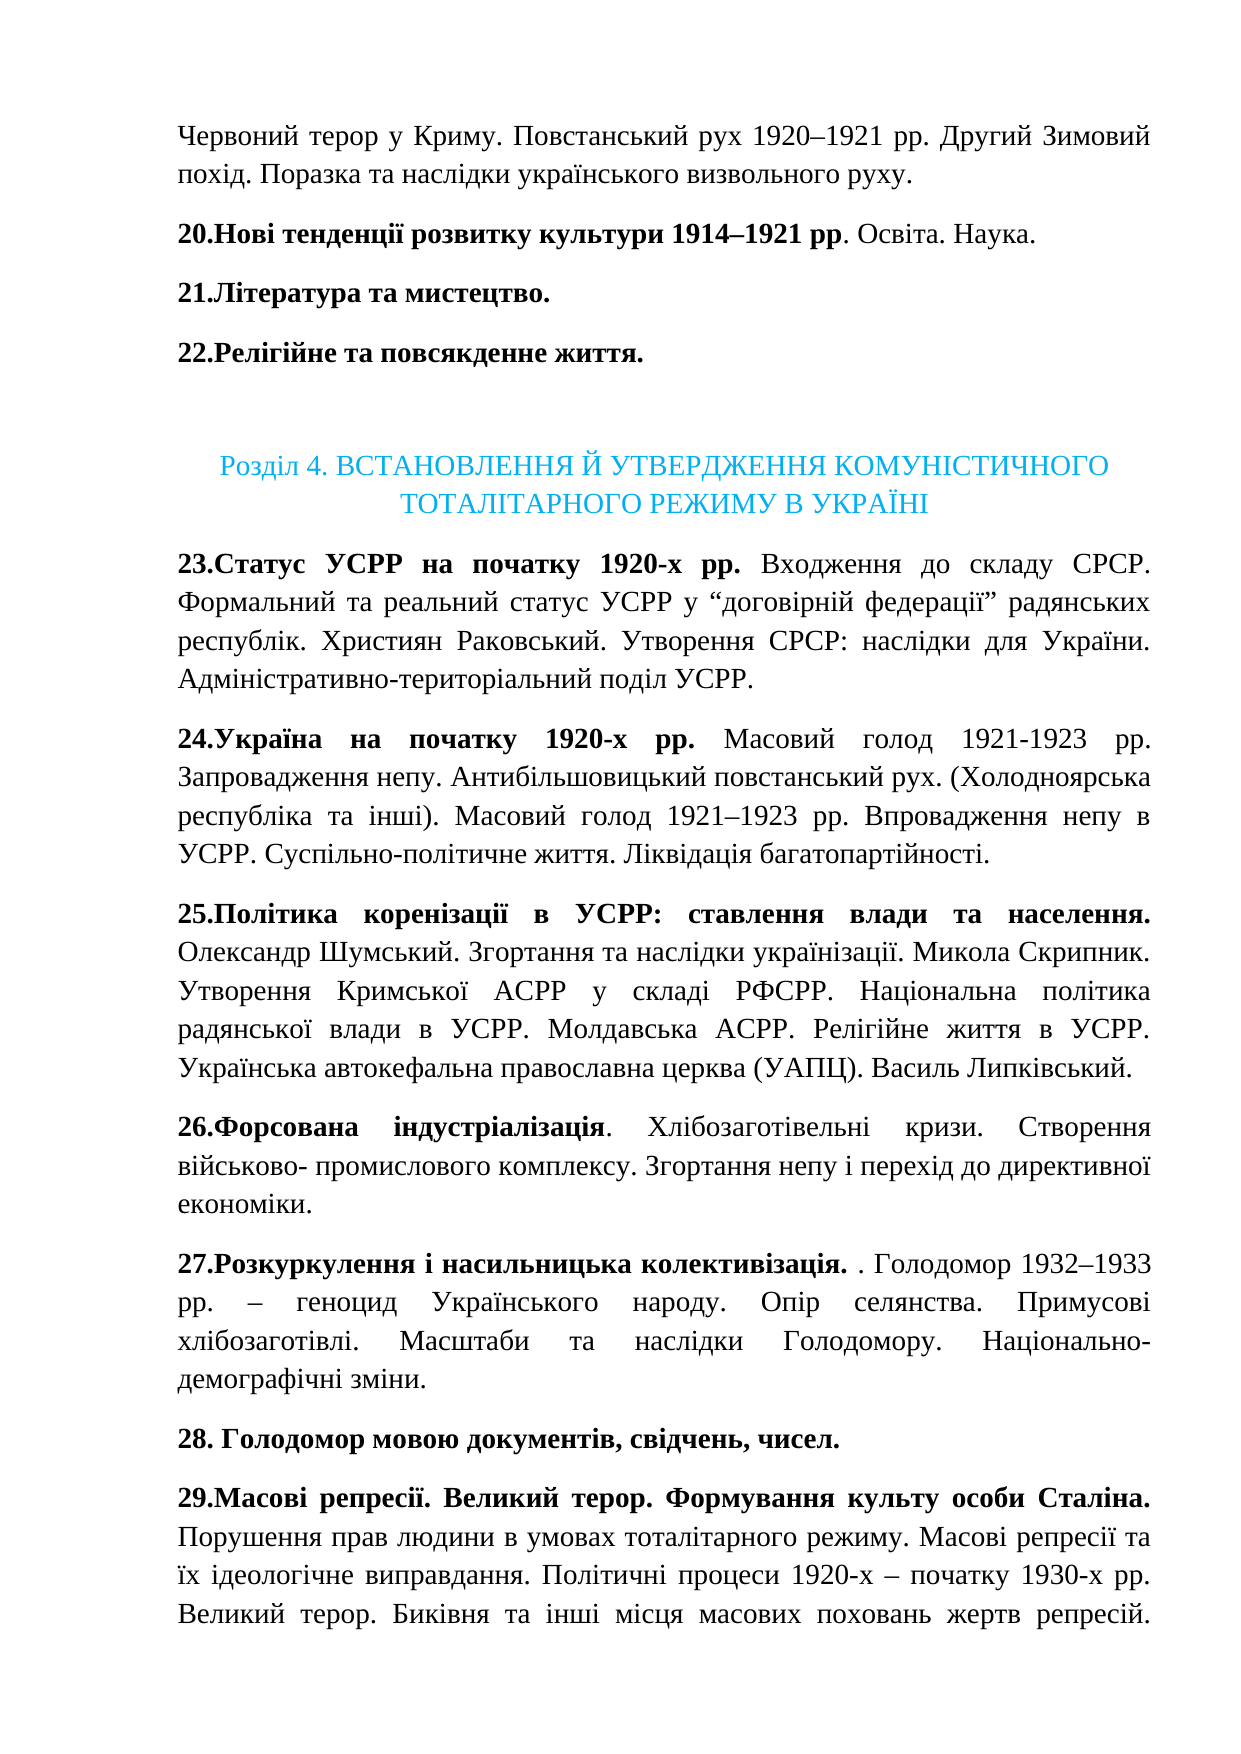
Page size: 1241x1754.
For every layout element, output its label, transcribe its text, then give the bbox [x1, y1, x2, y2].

text 25.Політика коренізації в УСРР: ставлення влади та населення. Олександр Шумський. Згортання та наслідки українізації. Микола Скрипник. Утворення Кримської АСРР у складі РФСРР. Національна політика радянської влади в УСРР. Молдавська АСРР. Релігійне життя в УСРР. Українська автокефальна православна церква (УАПЦ). Василь Липківський. [177, 896, 1152, 1084]
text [177, 118, 1152, 190]
text 24.Україна на початку 1920-х рр. Масовий голод 1921-1923 рр. Запровадження непу. Антибільшовицький повстанський рух. (Холодноярська республіка та інші). Масовий голод 1921–1923 рр. Впровадження непу в УСРР. Суспільно-політичне життя. Ліквідація багатопартійності. [177, 721, 1152, 870]
text 20.Нові тенденції розвитку культури 1914–1921 рр. Освіта. Наука. [177, 216, 1152, 249]
text 22.Релігійне та повсякденне життя. [177, 335, 1152, 368]
text 26.Форсована індустріалізація. Хлібозаготівельні кризи. Створення військово- промислового комплексу. Згортання непу і перехід до директивної економіки. [177, 1109, 1152, 1220]
text 21.Література та мистецтво. [177, 275, 1152, 309]
text Розділ 4. ВСТАНОВЛЕННЯ Й УТВЕРДЖЕННЯ КОМУНІСТИЧНОГО ТОТАЛІТАРНОГО РЕЖИМУ В УКРАЇНІ [177, 448, 1152, 520]
text 23.Статус УСРР на початку 1920-х рр. Входження до складу СРСР. Формальний та реальний статус УСРР у “договірній федерації” радянських республік. Християн Раковський. Утворення СРСР: наслідки для України. Адміністративно-територіальний поділ УСРР. [177, 546, 1152, 695]
text 27.Розкуркулення і насильницька колективізація. . Голодомор 1932–1933 рр. – геноцид Українського народу. Опір селянства. Примусові хлібозаготівлі. Масштаби та наслідки Голодомору. Національно-демографічні зміни. [177, 1246, 1152, 1395]
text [177, 1480, 1152, 1629]
text 28. Голодомор мовою документів, свідчень, чисел. [177, 1421, 1152, 1454]
